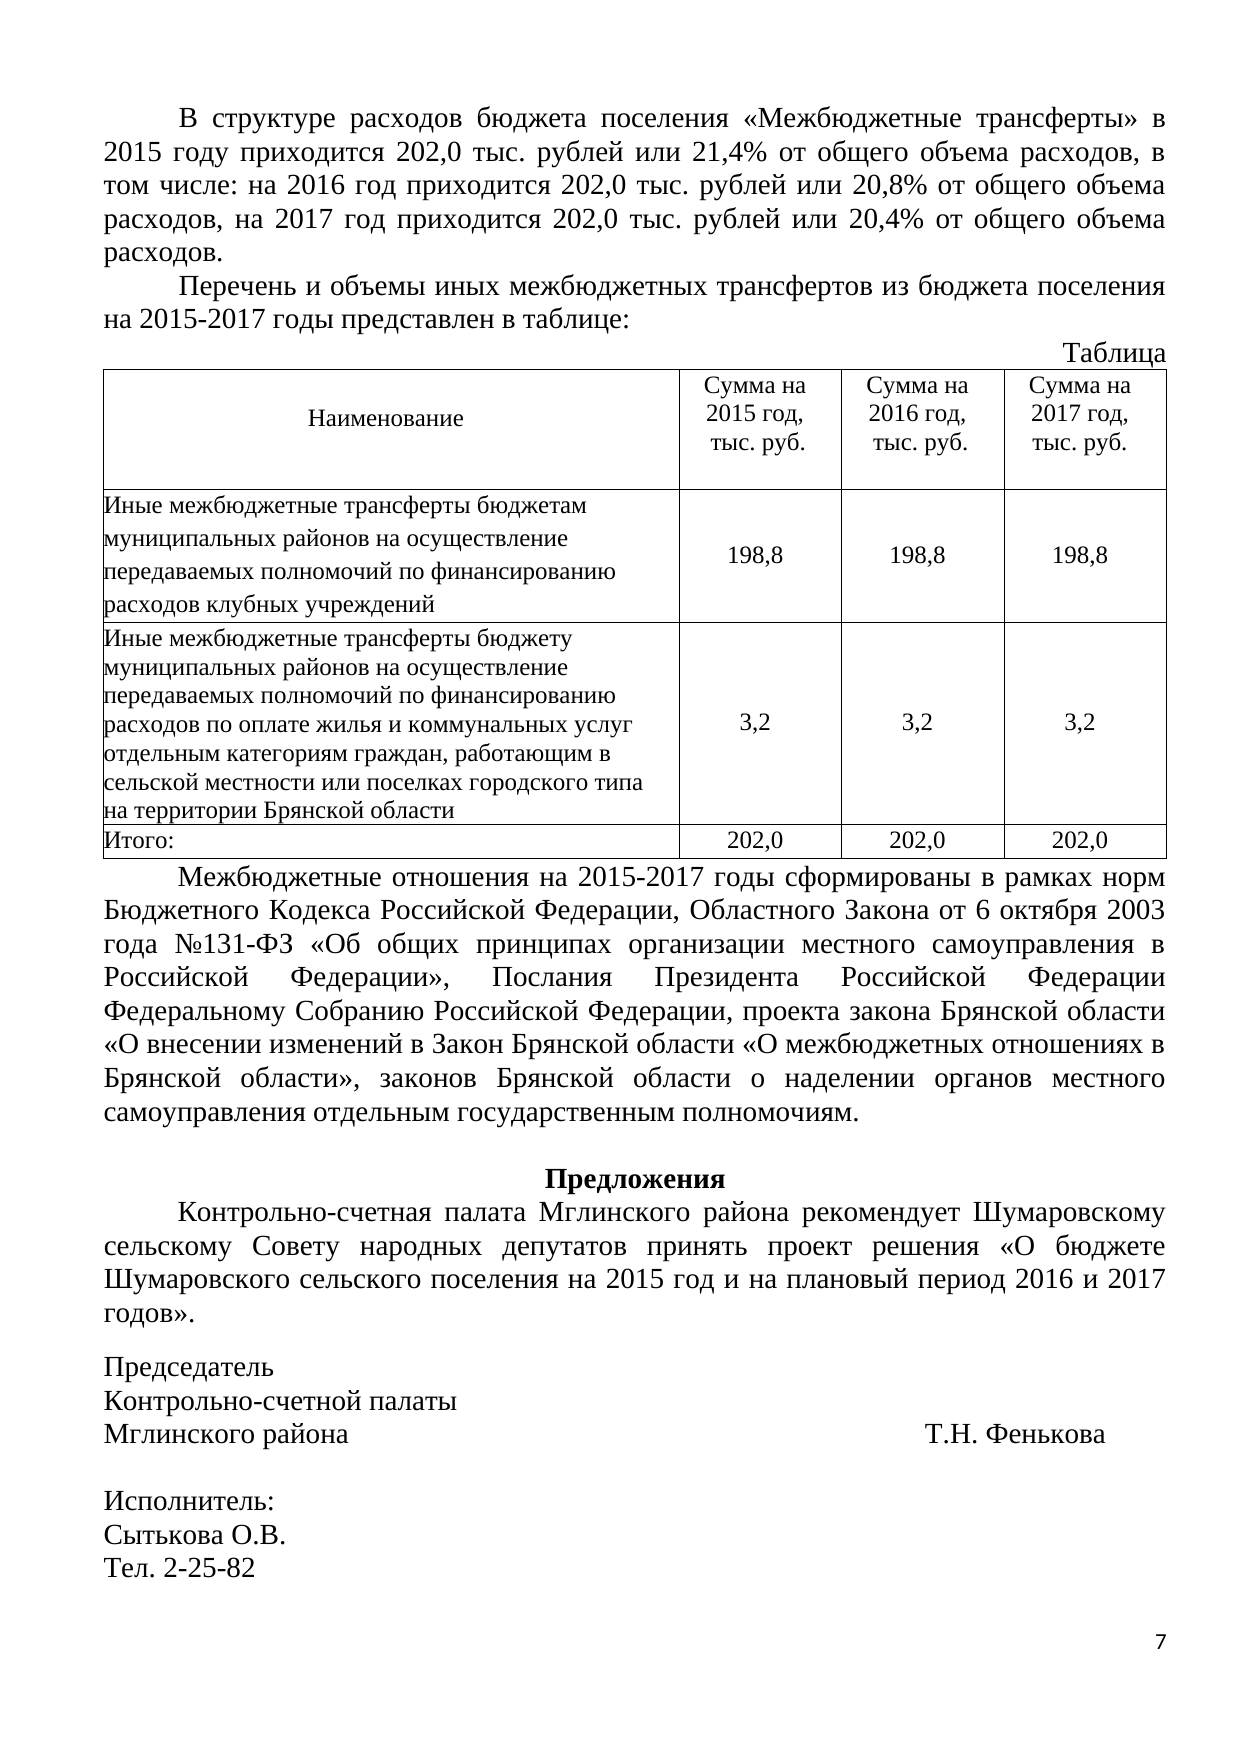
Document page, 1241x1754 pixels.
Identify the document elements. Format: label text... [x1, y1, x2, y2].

text Контрольно-счетной палаты [103, 1383, 1167, 1416]
text Предложения [103, 1161, 1167, 1194]
table_header Сумма на 2017 год, тыс. руб. [1005, 370, 1166, 489]
text Сытькова О.В. [103, 1517, 1167, 1551]
table_cell Иные межбюджетные трансферты бюджету муниципальных районов на осуществление передаваемых полномочий по финансированию расходов по оплате жилья и коммунальных услуг отдельным категориям граждан, работающим в сельской местности или поселках городского типа на территории Брянской области [104, 623, 679, 824]
text В структуре расходов бюджета поселения «Межбюджетные трансферты» в 2015 году приходится 202,0 тыс. рублей или 21,4% от общего объема расходов, в том числе: на 2016 год приходится 202,0 тыс. рублей или 20,8% от общего объема расходов, на 2017 год приходится 202,0 тыс. рублей или 20,4% от общего объема расходов. [103, 100, 1167, 268]
text Тел. 2-25-82 [103, 1551, 1167, 1584]
table_cell 3,2 [680, 623, 841, 824]
text Исполнитель: [103, 1483, 1167, 1517]
table_cell 202,0 [680, 825, 841, 858]
table_cell 198,8 [1005, 490, 1166, 622]
title Таблица [103, 335, 1167, 369]
text Перечень и объемы иных межбюджетных трансфертов из бюджета поселения на 2015-2017 годы представлен в таблице: [103, 268, 1167, 335]
table_header Наименование [104, 370, 679, 489]
text Межбюджетные отношения на 2015-2017 годы сформированы в рамках норм Бюджетного Кодекса Российской Федерации, Областного Закона от 6 октября 2003 года №131-ФЗ «Об общих принципах организации местного самоуправления в Российской Федерации», Послания Президента Российской Федерации Федеральному Собранию Российской Федерации, проекта закона Брянской области «О внесении изменений в Закон Брянской области «О межбюджетных отношениях в Брянской области», законов Брянской области о наделении органов местного самоуправления отдельным государственным полномочиям. [103, 859, 1167, 1127]
table_cell Иные межбюджетные трансферты бюджетам муниципальных районов на осуществление передаваемых полномочий по финансированию расходов клубных учреждений [104, 490, 679, 622]
table_cell Итого: [104, 825, 679, 858]
text Председатель [103, 1349, 1167, 1383]
table_header Сумма на 2016 год, тыс. руб. [842, 370, 1004, 489]
table_cell 202,0 [1005, 825, 1166, 858]
table_cell 3,2 [842, 623, 1004, 824]
table_header Сумма на 2015 год, тыс. руб. [680, 370, 841, 489]
table_cell 202,0 [842, 825, 1004, 858]
table_cell 3,2 [1005, 623, 1166, 824]
table_cell 198,8 [680, 490, 841, 622]
table_cell 198,8 [842, 490, 1004, 622]
text Контрольно-счетная палата Мглинского района рекомендует Шумаровскому сельскому Совету народных депутатов принять проект решения «О бюджете Шумаровского сельского поселения на 2015 год и на плановый период 2016 и 2017 годов». [103, 1194, 1167, 1328]
text Мглинского района Т.Н. Фенькова [103, 1416, 1167, 1450]
